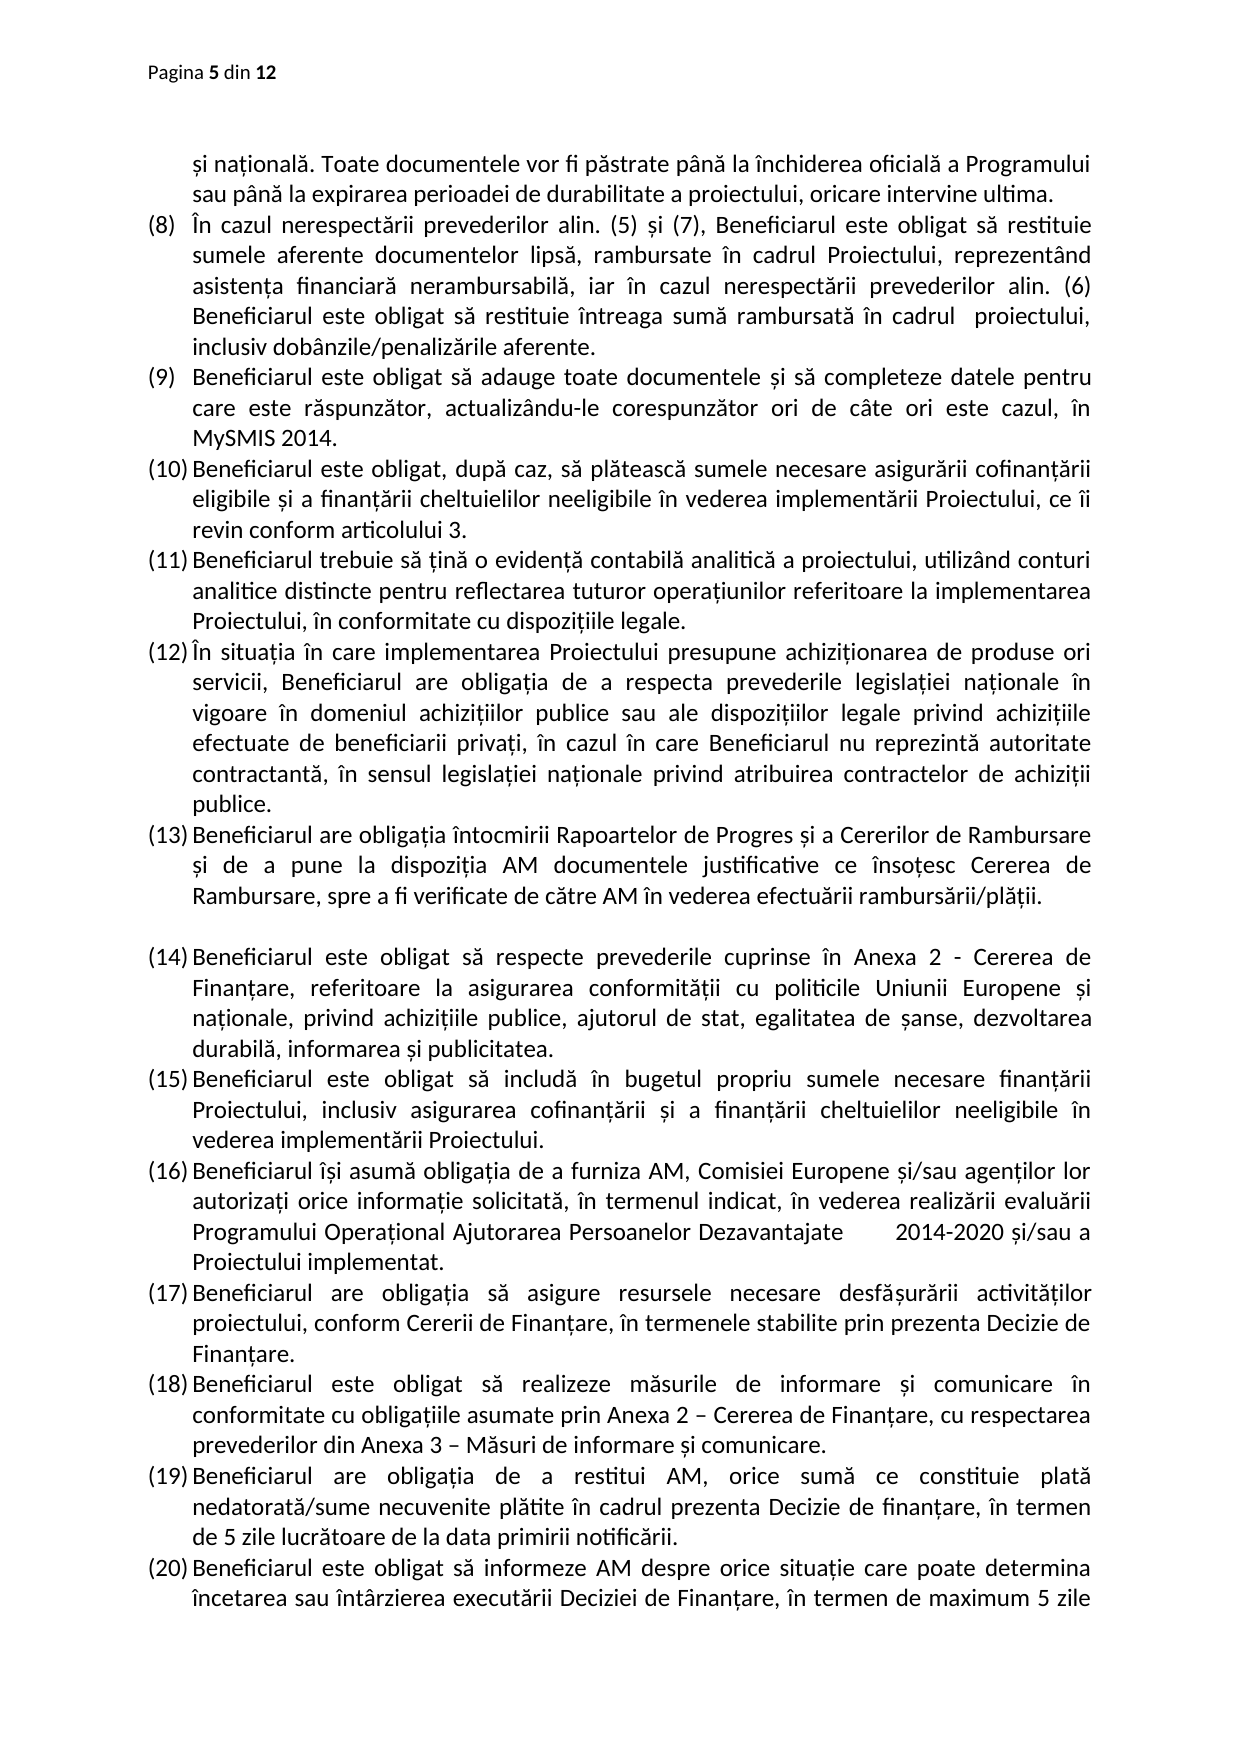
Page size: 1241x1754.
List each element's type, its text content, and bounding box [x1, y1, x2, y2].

list Beneficiarul are obligația întocmirii Rapoartelor de Progres şi a Cererilor de Rambursare şi de a pune la dispoziția AM documentele justificative ce însoțesc Cererea de Rambursare, spre a fi verificate de către AM în vederea efectuării rambursării/plății. [148, 819, 1092, 911]
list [148, 1552, 1092, 1613]
list Beneficiarul are obligația de a restitui AM, orice sumă ce constituie plată nedatorată/sume necuvenite plătite în cadrul prezenta Decizie de finanțare, în termen de 5 zile lucrătoare de la data primirii notificării. [148, 1460, 1092, 1552]
list Beneficiarul este obligat să includă în bugetul propriu sumele necesare finanțării Proiectului, inclusiv asigurarea cofinanțării şi a finanțării cheltuielilor neeligibile în vederea implementării Proiectului. [148, 1063, 1092, 1155]
list Beneficiarul are obligația să asigure resursele necesare desfășurării activităților proiectului, conform Cererii de Finanțare, în termenele stabilite prin prezenta Decizie de Finanțare. [148, 1277, 1092, 1368]
list Beneficiarul este obligat, după caz, să plătească sumele necesare asigurării cofinanțării eligibile şi a finanțării cheltuielilor neeligibile în vederea implementării Proiectului, ce îi revin conform articolului 3. [148, 453, 1092, 544]
list Beneficiarul este obligat să respecte prevederile cuprinse în Anexa 2 - Cererea de Finanțare, referitoare la asigurarea conformității cu politicile Uniunii Europene şi naționale, privind achizițiile publice, ajutorul de stat, egalitatea de șanse, dezvoltarea durabilă, informarea şi publicitatea. [148, 941, 1092, 1063]
list Beneficiarul este obligat să realizeze măsurile de informare şi comunicare în conformitate cu obligațiile asumate prin Anexa 2 – Cererea de Finanțare, cu respectarea prevederilor din Anexa 3 – Măsuri de informare şi comunicare. [148, 1368, 1092, 1460]
list Beneficiarul este obligat să adauge toate documentele și să completeze datele pentru care este răspunzător, actualizându-le corespunzător ori de câte ori este cazul, în MySMIS 2014. [148, 361, 1092, 453]
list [148, 148, 1092, 209]
list Beneficiarul își asumă obligația de a furniza AM, Comisiei Europene şi/sau agenților lor autorizați orice informație solicitată, în termenul indicat, în vederea realizării evaluării Programului Operațional Ajutorarea Persoanelor Dezavantajate 2014-2020 şi/sau a Proiectului implementat. [148, 1155, 1092, 1277]
list Beneficiarul trebuie să țină o evidență contabilă analitică a proiectului, utilizând conturi analitice distincte pentru reflectarea tuturor operațiunilor referitoare la implementarea Proiectului, în conformitate cu dispozițiile legale. [148, 544, 1092, 636]
list În cazul nerespectării prevederilor alin. (5) și (7), Beneficiarul este obligat să restituie sumele aferente documentelor lipsă, rambursate în cadrul Proiectului, reprezentând asistența financiară nerambursabilă, iar în cazul nerespectării prevederilor alin. (6) Beneficiarul este obligat să restituie întreaga sumă rambursată în cadrul proiectului, inclusiv dobânzile/penalizările aferente. [148, 209, 1092, 361]
list În situația în care implementarea Proiectului presupune achiziționarea de produse ori servicii, Beneficiarul are obligația de a respecta prevederile legislației naționale în vigoare în domeniul achizițiilor publice sau ale dispozițiilor legale privind achizițiile efectuate de beneficiarii privați, în cazul în care Beneficiarul nu reprezintă autoritate contractantă, în sensul legislației naționale privind atribuirea contractelor de achiziții publice. [148, 636, 1092, 819]
